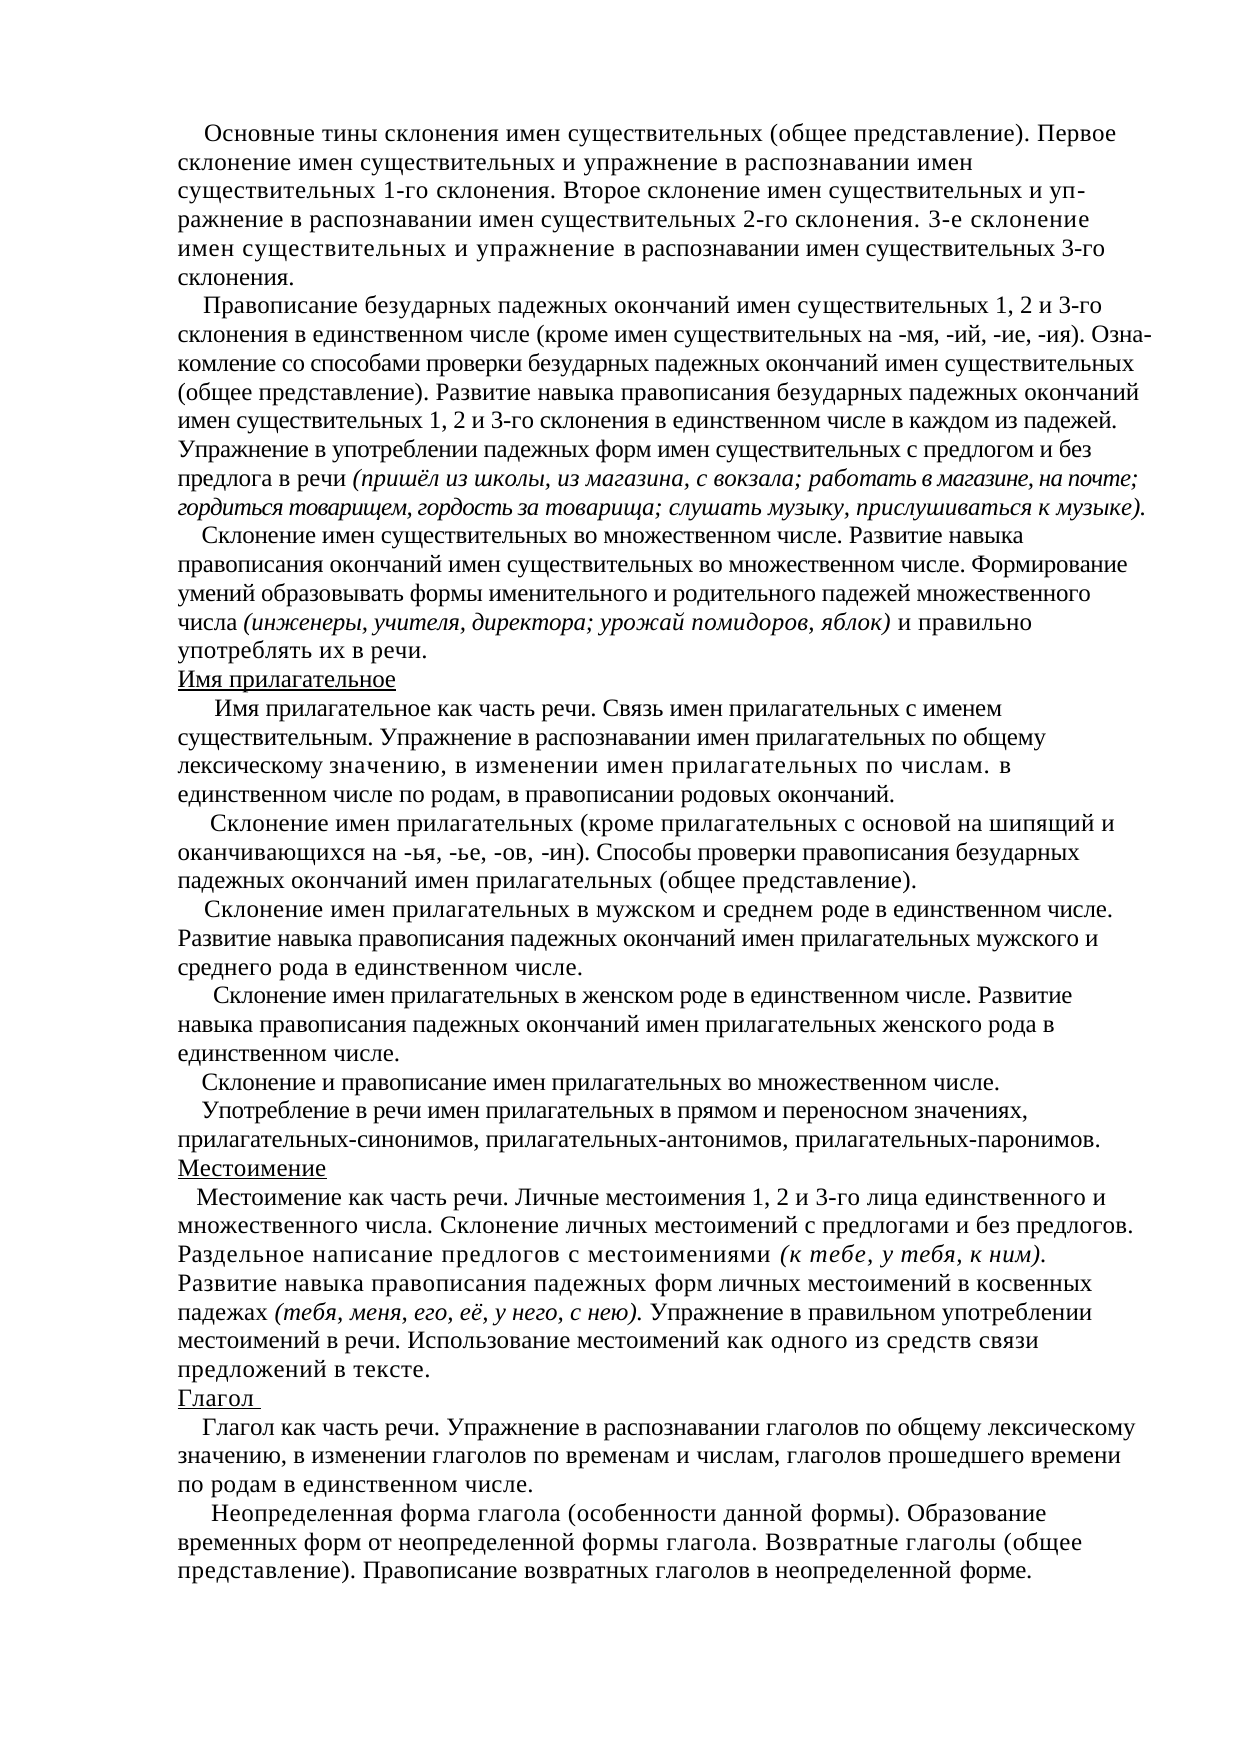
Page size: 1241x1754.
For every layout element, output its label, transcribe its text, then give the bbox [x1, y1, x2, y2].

text Склонение и правописание имен прилагательных во множественном числе. [177, 1067, 1152, 1096]
text Глагол [177, 1383, 1152, 1412]
text Местоимение как часть речи. Личные местоимения 1, 2 и 3-го лица единственного и множественного числа. Склонение личных местоимений с предлогами и без предлогов. Раздельное написание предлогов с местоимениями (к тебе, у тебя, к ним). Развитие навыка правописания падежных форм личных местоимений в косвенных падежах (тебя, меня, его, её, у него, с нею). Упражнение в правильном употреблении местоимений в речи. Использование местоимений как одного из средств связи предложений в тексте. [177, 1182, 1152, 1383]
text Глагол как часть речи. Упражнение в распознавании глаголов по общему лексическому значению, в изменении глаголов по временам и числам, глаголов прошедшего времени по родам в единственном числе. [177, 1412, 1152, 1498]
text Имя прилагательное как часть речи. Связь имен прилагательных с именем существительным. Упражнение в распознавании имен прилагательных по общему лексическому значению, в изменении имен прилагательных по числам. в единственном числе по родам, в правописании родовых окончаний. [177, 693, 1152, 808]
text Склонение имен прилагательных в женском роде в единственном числе. Развитие навыка правописания падежных окончаний имен прилагательных женского рода в единственном числе. [177, 981, 1152, 1067]
text Основные тины склонения имен существительных (общее представление). Первое склонение имен существительных и упражнение в распознавании имен существительных 1-го склонения. Второе склонение имен существительных и упражнение в распознавании имен существительных 2-го склонения. 3-е склонение имен существительных и упражнение в распознавании имен существительных 3-го склонения. [177, 118, 1152, 291]
text Местоимение [177, 1153, 1152, 1182]
text Имя прилагательное [177, 664, 1152, 693]
text Употребление в речи имен прилагательных в прямом и переносном значениях, прилагательных-синонимов, прилагательных-антонимов, прилагательных-паронимов. [177, 1096, 1152, 1153]
text Правописание безударных падежных окончаний имен существительных 1, 2 и 3-го склонения в единственном числе (кроме имен существительных на -мя, -ий, -ие, -ия). Ознакомление со способами проверки безударных падежных окончаний имен существительных (общее представление). Развитие навыка правописания безударных падежных окончаний имен существительных 1, 2 и 3-го склонения в единственном числе в каждом из падежей. Упражнение в употреблении падежных форм имен существительных с предлогом и без предлога в речи (пришёл из школы, из магазина, с вокзала; работать в магазине, на почте; гордиться товарищем, гордость за товарища; слушать музыку, прислушиваться к музыке). [177, 291, 1152, 521]
text Склонение имен прилагательных в мужском и среднем роде в единственном числе. Развитие навыка правописания падежных окончаний имен прилагательных мужского и среднего рода в единственном числе. [177, 894, 1152, 981]
text Неопределенная форма глагола (особенности данной формы). Образование временных форм от неопределенной формы глагола. Возвратные глаголы (общее представление). Правописание возвратных глаголов в неопределенной форме. [177, 1498, 1152, 1584]
text Склонение имен прилагательных (кроме прилагательных с основой на шипящий и оканчивающихся на -ья, -ье, -ов, -ин). Способы проверки правописания безударных падежных окончаний имен прилагательных (общее представление). [177, 808, 1152, 894]
text Склонение имен существительных во множественном числе. Развитие навыка правописания окончаний имен существительных во множественном числе. Формирование умений образовывать формы именительного и родительного падежей множественного числа (инженеры, учителя, директора; урожай помидоров, яблок) и правильно употреблять их в речи. [177, 521, 1152, 664]
